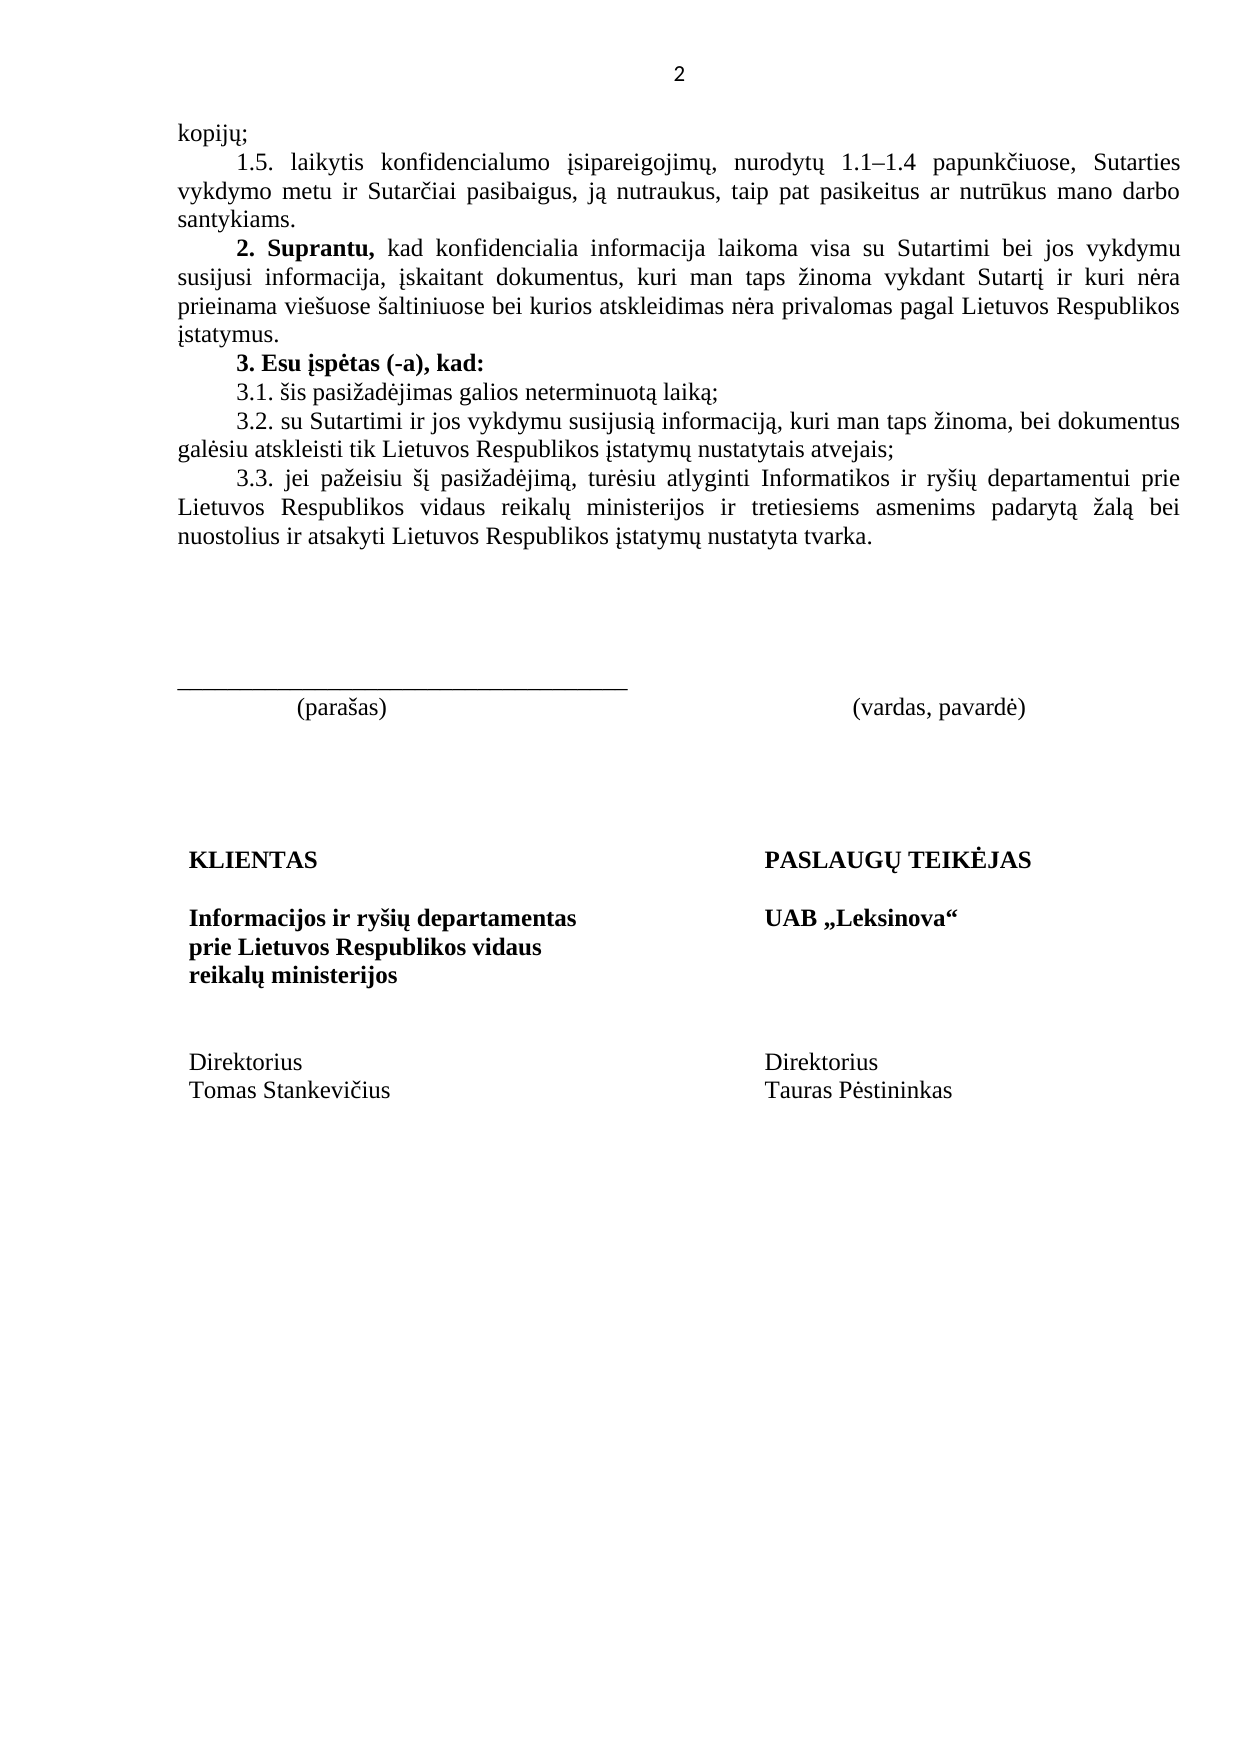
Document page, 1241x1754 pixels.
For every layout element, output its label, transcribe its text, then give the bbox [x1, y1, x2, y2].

text (parašas) (vardas, pavardė) [222, 692, 1181, 721]
text 2. Suprantu, kad konfidencialia informacija laikoma visa su Sutartimi bei jos vykdymu susijusi informacija, įskaitant dokumentus, kuri man taps žinoma vykdant Sutartį ir kuri nėra prieinama viešuose šaltiniuose bei kurios atskleidimas nėra privalomas pagal Lietuvos Respublikos įstatymus. [177, 233, 1181, 348]
text 3.1. šis pasižadėjimas galios neterminuotą laiką; [177, 377, 1181, 406]
text 3. Esu įspėtas (-a), kad: [177, 348, 1181, 377]
table_header KLIENTAS Informacijos ir ryšių departamentas prie Lietuvos Respublikos vidaus reikalų ministerijos Direktorius Tomas Stankevičius [177, 845, 753, 1185]
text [177, 118, 1181, 147]
text 1.5. laikytis konfidencialumo įsipareigojimų, nurodytų 1.1–1.4 papunkčiuose, Sutarties vykdymo metu ir Sutarčiai pasibaigus, ją nutraukus, taip pat pasikeitus ar nutrūkus mano darbo santykiams. [177, 147, 1181, 233]
text 3.3. jei pažeisiu šį pasižadėjimą, turėsiu atlyginti Informatikos ir ryšių departamentui prie Lietuvos Respublikos vidaus reikalų ministerijos ir tretiesiems asmenims padarytą žalą bei nuostolius ir atsakyti Lietuvos Respublikos įstatymų nustatyta tvarka. [177, 463, 1181, 549]
text ____________________________________ [177, 636, 1181, 692]
table_header PASLAUGŲ TEIKĖJAS UAB „Leksinova“ Direktorius Tauras Pėstininkas [753, 845, 1167, 1185]
text 3.2. su Sutartimi ir jos vykdymu susijusią informaciją, kuri man taps žinoma, bei dokumentus galėsiu atskleisti tik Lietuvos Respublikos įstatymų nustatytais atvejais; [177, 406, 1181, 463]
